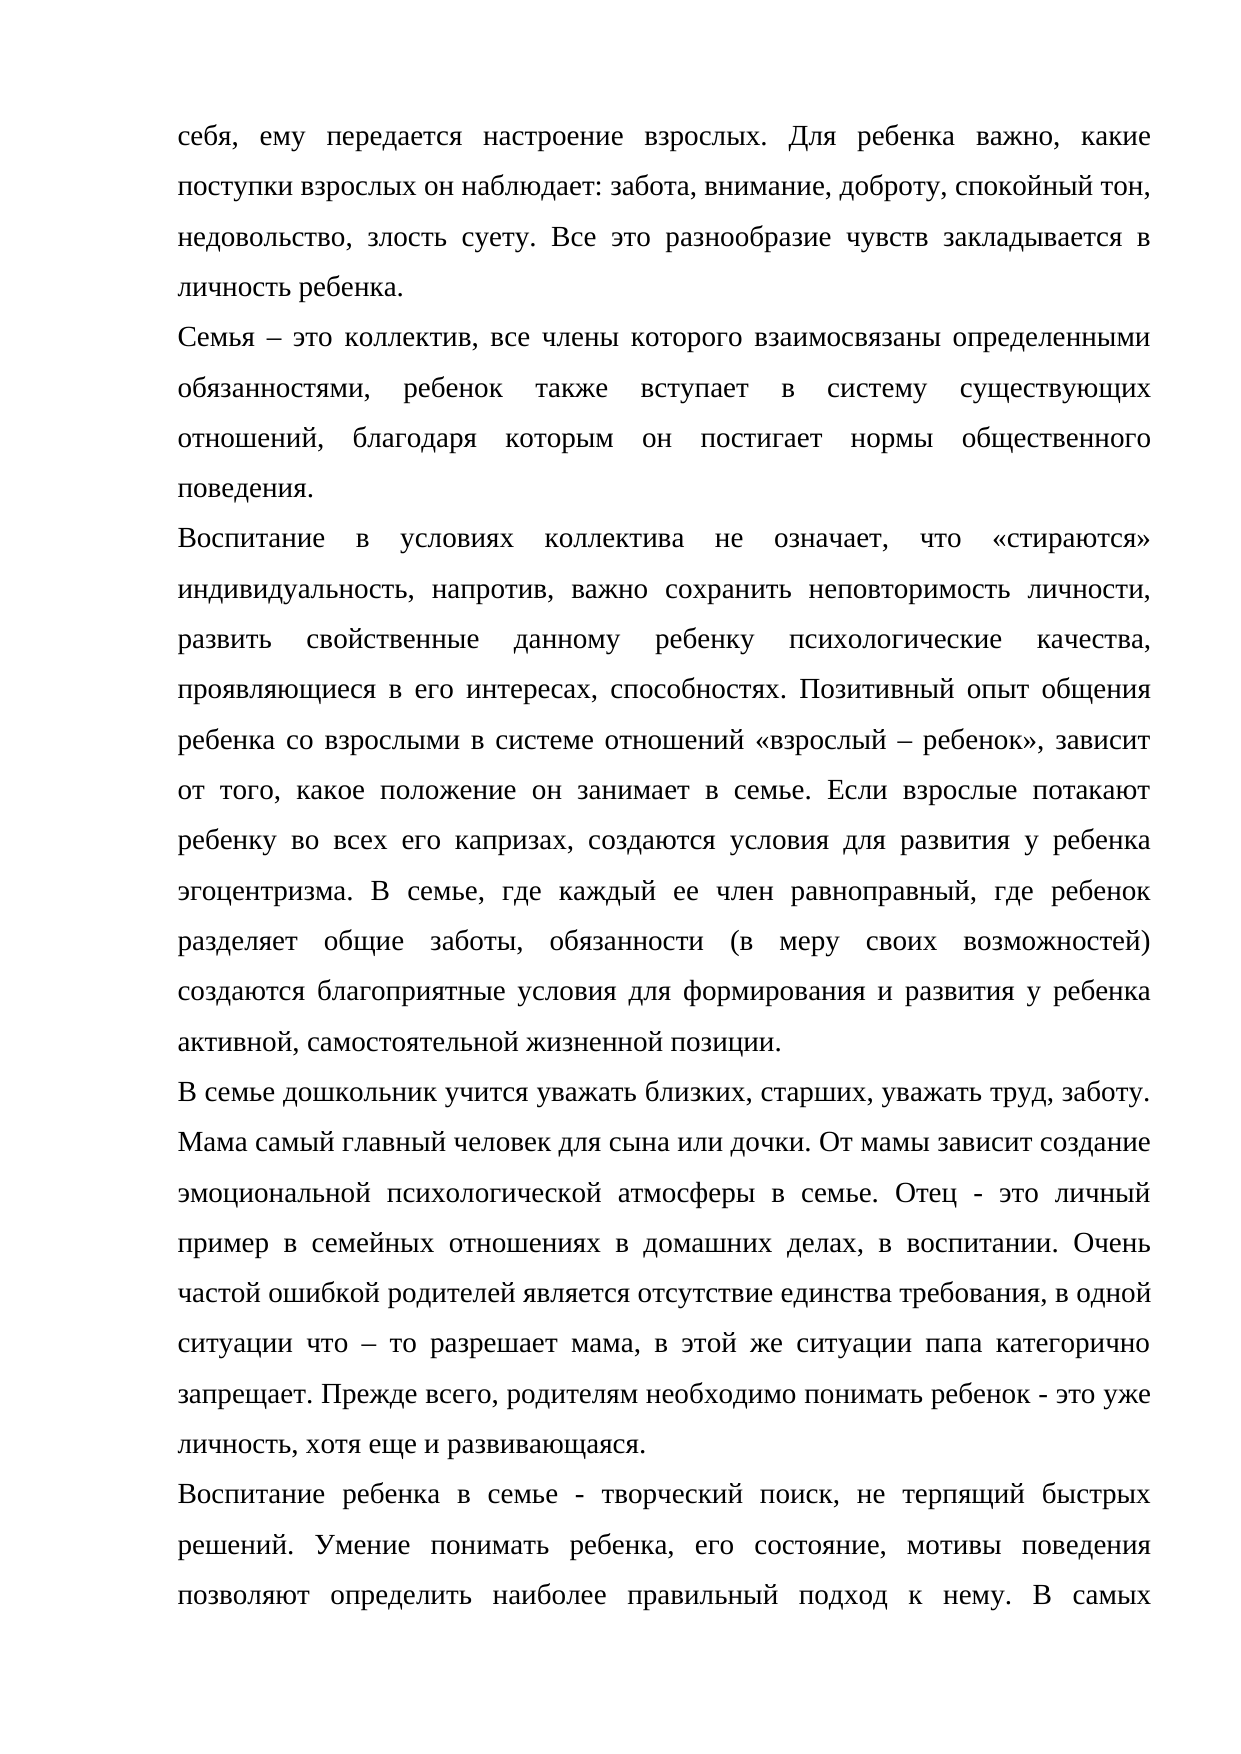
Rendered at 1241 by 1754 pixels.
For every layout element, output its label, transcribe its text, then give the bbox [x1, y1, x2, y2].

text Семья – это коллектив, все члены которого взаимосвязаны определенными обязанностями, ребенок также вступает в систему существующих отношений, благодаря которым он постигает нормы общественного поведения. [177, 319, 1152, 504]
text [177, 118, 1152, 303]
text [177, 1477, 1152, 1611]
text В семье дошкольник учится уважать близких, старших, уважать труд, заботу. Мама самый главный человек для сына или дочки. От мамы зависит создание эмоциональной психологической атмосферы в семье. Отец - это личный пример в семейных отношениях в домашних делах, в воспитании. Очень частой ошибкой родителей является отсутствие единства требования, в одной ситуации что – то разрешает мама, в этой же ситуации папа категорично запрещает. Прежде всего, родителям необходимо понимать ребенок - это уже личность, хотя еще и развивающаяся. [177, 1074, 1152, 1460]
text Воспитание в условиях коллектива не означает, что «стираются» индивидуальность, напротив, важно сохранить неповторимость личности, развить свойственные данному ребенку психологические качества, проявляющиеся в его интересах, способностях. Позитивный опыт общения ребенка со взрослыми в системе отношений «взрослый – ребенок», зависит от того, какое положение он занимает в семье. Если взрослые потакают ребенку во всех его капризах, создаются условия для развития у ребенка эгоцентризма. В семье, где каждый ее член равноправный, где ребенок разделяет общие заботы, обязанности (в меру своих возможностей) создаются благоприятные условия для формирования и развития у ребенка активной, самостоятельной жизненной позиции. [177, 521, 1152, 1057]
